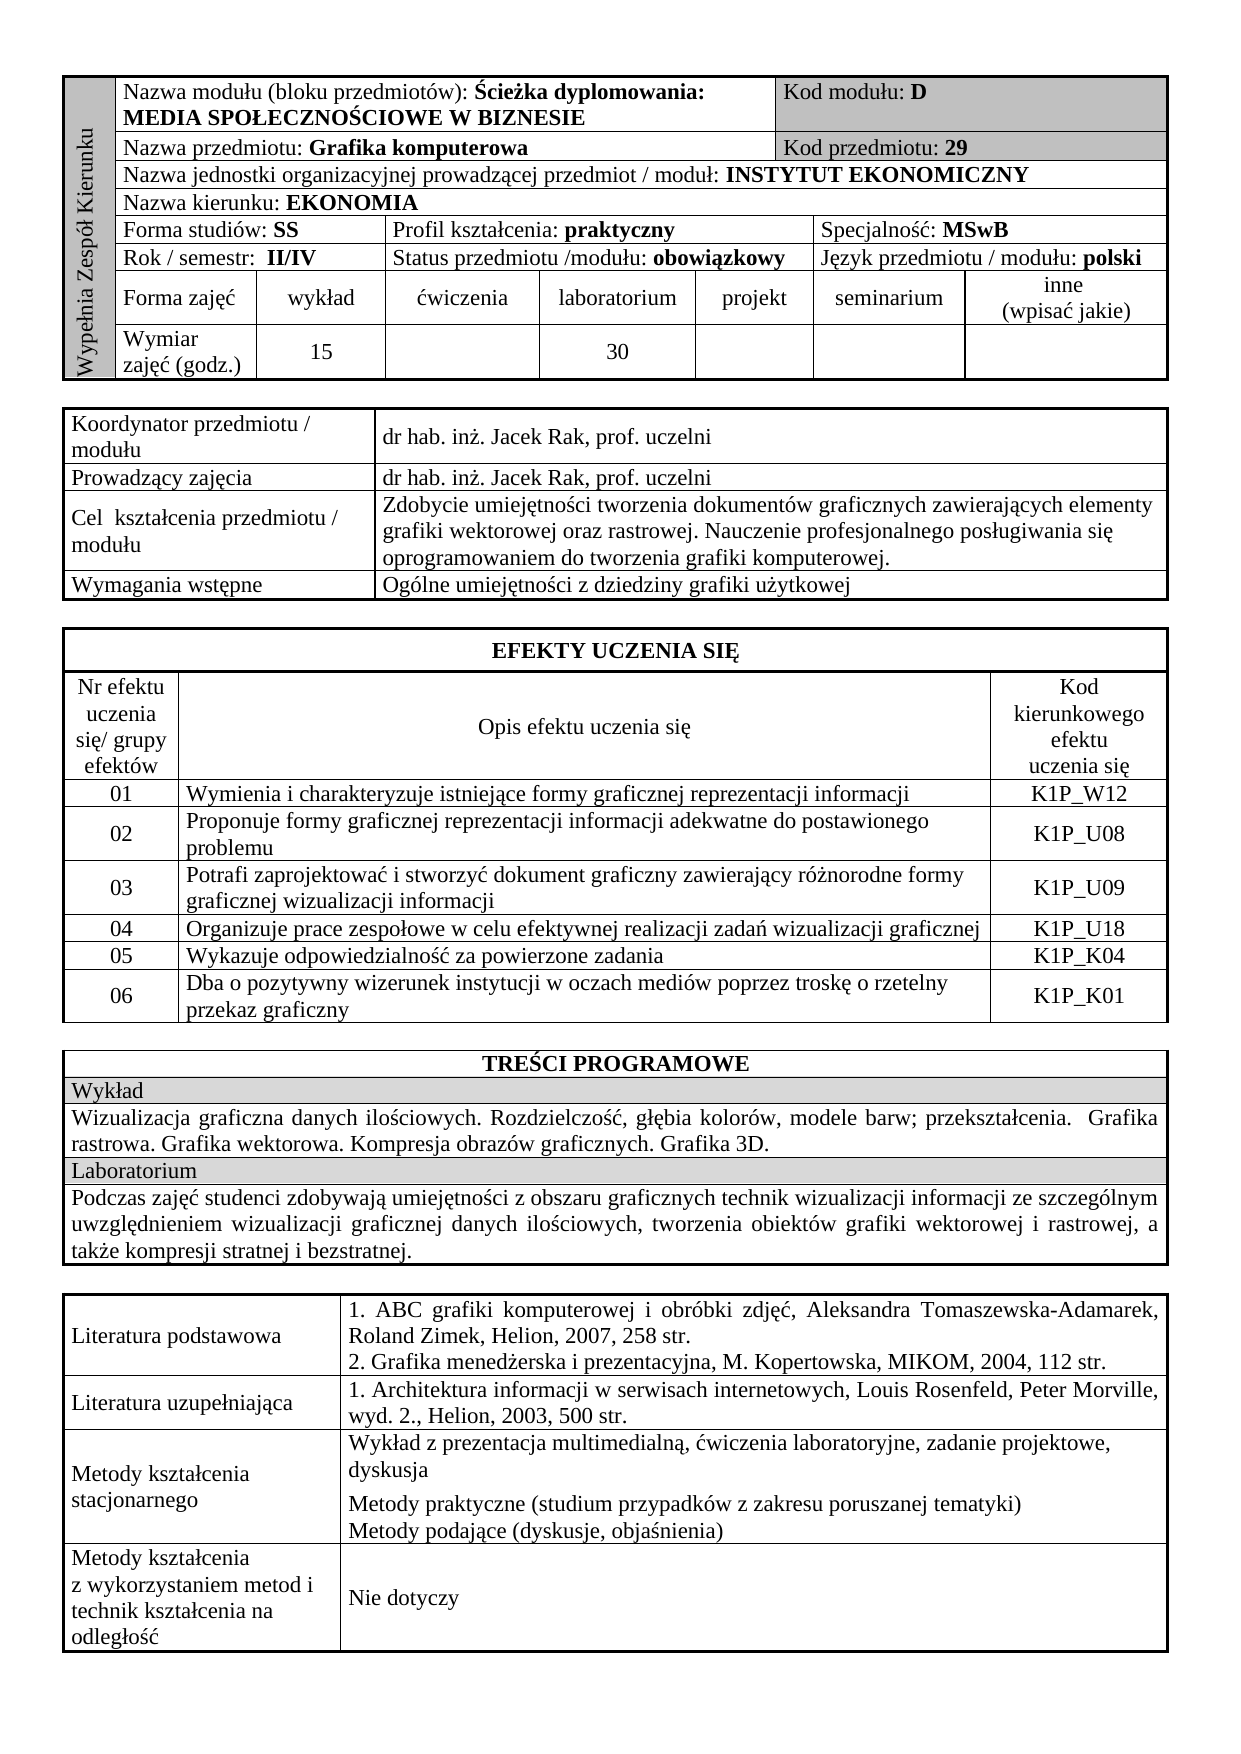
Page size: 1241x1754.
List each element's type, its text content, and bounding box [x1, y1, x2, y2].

table_cell inne (wpisać jakie) [966, 271, 1166, 324]
table_cell Kod kierunkowego efektu uczenia się [991, 673, 1166, 779]
table_cell Nazwa jednostki organizacyjnej prowadzącej przedmiot / moduł: INSTYTUT EKONOMICZNY [116, 161, 1166, 188]
table_cell 04 [65, 915, 178, 941]
table_cell 03 [65, 861, 178, 914]
table_cell Forma studiów: SS [116, 216, 385, 242]
table_cell 01 [65, 780, 178, 806]
table_cell Forma zajęć [116, 271, 256, 324]
table_cell Wymiar zajęć (godz.) [116, 325, 256, 377]
table_header Nazwa modułu (bloku przedmiotów): Ścieżka dyplomowania: MEDIA SPOŁECZNOŚCIOWE W BIZNESIE [116, 78, 775, 131]
table_cell Proponuje formy graficznej reprezentacji informacji adekwatne do postawionego problemu [179, 807, 990, 860]
table_cell Metody kształcenia stacjonarnego [65, 1430, 340, 1543]
table_cell Metody kształcenia z wykorzystaniem metod i technik kształcenia na odległość [65, 1544, 340, 1650]
table_cell Ogólne umiejętności z dziedziny grafiki użytkowej [376, 571, 1166, 598]
table_header Koordynator przedmiotu / modułu [65, 410, 374, 463]
table_header Wypełnia Zespół Kierunku [65, 78, 115, 377]
table_header dr hab. inż. Jacek Rak, prof. uczelni [376, 410, 1166, 463]
table_header Kod modułu: D [776, 78, 1166, 131]
table_cell Podczas zajęć studenci zdobywają umiejętności z obszaru graficznych technik wizualizacji informacji ze szczególnym uwzględnieniem wizualizacji graficznej danych ilościowych, tworzenia obiektów grafiki wektorowej i rastrowej, a także kompresji stratnej i bezstratnej. [65, 1185, 1166, 1263]
table_cell K1P_K01 [991, 970, 1166, 1022]
table_cell projekt [696, 271, 813, 324]
table_cell K1P_U18 [991, 915, 1166, 941]
table_cell 06 [65, 970, 178, 1022]
table_cell wykład [257, 271, 385, 324]
table_cell dr hab. inż. Jacek Rak, prof. uczelni [376, 464, 1166, 490]
table_cell [696, 325, 813, 377]
table_cell Wymienia i charakteryzuje istniejące formy graficznej reprezentacji informacji [179, 780, 990, 806]
table_cell Laboratorium [65, 1158, 1166, 1183]
table_header TREŚCI PROGRAMOWE [65, 1051, 1166, 1076]
table_cell laboratorium [540, 271, 695, 324]
table_cell [386, 325, 539, 377]
table_cell Opis efektu uczenia się [179, 673, 990, 779]
table_cell [814, 325, 964, 377]
table_cell ćwiczenia [386, 271, 539, 324]
table_header 1. ABC grafiki komputerowej i obróbki zdjęć, Aleksandra Tomaszewska-Adamarek, Roland Zimek, Helion, 2007, 258 str. 2. Grafika menedżerska i prezentacyjna, M. Kopertowska, MIKOM, 2004, 112 str. [341, 1296, 1166, 1375]
table_cell Wykazuje odpowiedzialność za powierzone zadania [179, 942, 990, 968]
table_cell 05 [65, 942, 178, 968]
table_cell Nazwa kierunku: EKONOMIA [116, 189, 1166, 215]
table_cell Nr efektu uczenia się/ grupy efektów [65, 673, 178, 779]
table_cell Język przedmiotu / modułu: polski [814, 244, 1166, 270]
table_cell Prowadzący zajęcia [65, 464, 374, 490]
table_cell Dba o pozytywny wizerunek instytucji w oczach mediów poprzez troskę o rzetelny przekaz graficzny [179, 970, 990, 1022]
table_cell Status przedmiotu /modułu: obowiązkowy [386, 244, 813, 270]
table_cell K1P_U09 [991, 861, 1166, 914]
table_cell Cel kształcenia przedmiotu / modułu [65, 491, 374, 570]
table_cell K1P_U08 [991, 807, 1166, 860]
table_cell Literatura uzupełniająca [65, 1376, 340, 1428]
table_cell Wymagania wstępne [65, 571, 374, 598]
table_cell Kod przedmiotu: 29 [776, 132, 1166, 160]
table_cell Nazwa przedmiotu: Grafika komputerowa [116, 132, 775, 160]
table_cell Specjalność: MSwB [814, 216, 1166, 242]
table_cell K1P_K04 [991, 942, 1166, 968]
table_cell seminarium [814, 271, 964, 324]
table_cell K1P_W12 [991, 780, 1166, 806]
table_cell 30 [540, 325, 695, 377]
table_cell [966, 325, 1166, 377]
table_cell Zdobycie umiejętności tworzenia dokumentów graficznych zawierających elementy grafiki wektorowej oraz rastrowej. Nauczenie profesjonalnego posługiwania się oprogramowaniem do tworzenia grafiki komputerowej. [376, 491, 1166, 570]
table_cell Nie dotyczy [341, 1544, 1166, 1650]
table_cell 15 [257, 325, 385, 377]
table_cell Organizuje prace zespołowe w celu efektywnej realizacji zadań wizualizacji graficznej [179, 915, 990, 941]
table_cell Potrafi zaprojektować i stworzyć dokument graficzny zawierający różnorodne formy graficznej wizualizacji informacji [179, 861, 990, 914]
table_cell Profil kształcenia: praktyczny [386, 216, 813, 242]
table_cell Wykład [65, 1078, 1166, 1103]
table_cell Wizualizacja graficzna danych ilościowych. Rozdzielczość, głębia kolorów, modele barw; przekształcenia. Grafika rastrowa. Grafika wektorowa. Kompresja obrazów graficznych. Grafika 3D. [65, 1104, 1166, 1157]
table_cell 02 [65, 807, 178, 860]
table_cell Rok / semestr: II/IV [116, 244, 385, 270]
table_header Literatura podstawowa [65, 1296, 340, 1375]
table_header EFEKTY UCZENIA SIĘ [65, 630, 1166, 670]
table_cell Wykład z prezentacja multimedialną, ćwiczenia laboratoryjne, zadanie projektowe, dyskusja Metody praktyczne (studium przypadków z zakresu poruszanej tematyki) Metody podające (dyskusje, objaśnienia) [341, 1430, 1166, 1543]
table_cell 1. Architektura informacji w serwisach internetowych, Louis Rosenfeld, Peter Morville, wyd. 2., Helion, 2003, 500 str. [341, 1376, 1166, 1428]
